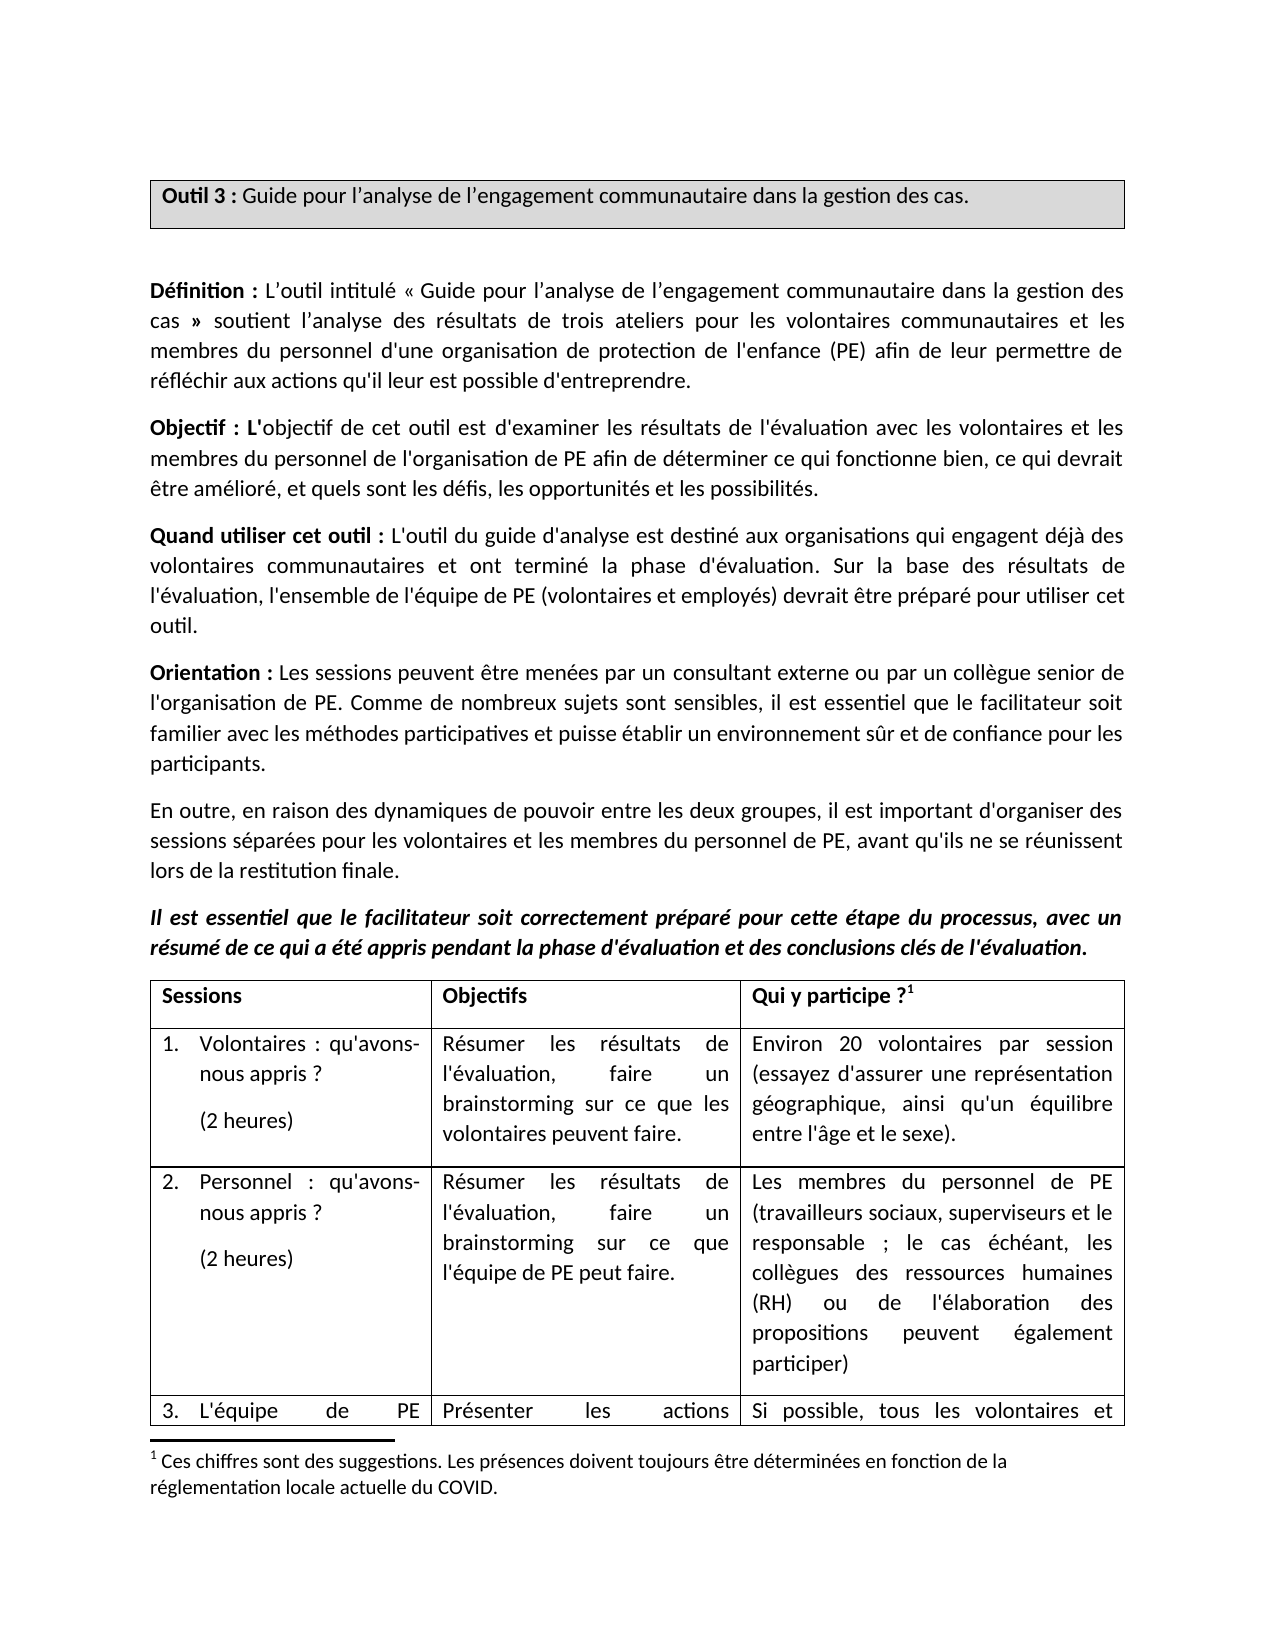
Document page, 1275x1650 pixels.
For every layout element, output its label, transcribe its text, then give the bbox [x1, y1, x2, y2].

text En outre, en raison des dynamiques de pouvoir entre les deux groupes, il est important d'organiser des sessions séparées pour les volontaires et les membres du personnel de PE, avant qu'ils ne se réunissent lors de la restitution finale. [150, 796, 1125, 884]
table_header Qui y participe ? [741, 981, 1124, 1028]
table_header Objectifs [432, 981, 740, 1028]
table_cell Les membres du personnel de PE (travailleurs sociaux, superviseurs et le responsable ; le cas échéant, les collègues des ressources humaines (RH) ou de l'élaboration des propositions peuvent également participer) [741, 1168, 1124, 1395]
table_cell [741, 1396, 1124, 1424]
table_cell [151, 1396, 431, 1424]
text Définition : L’outil intitulé « Guide pour l’analyse de l’engagement communautaire dans la gestion des cas » soutient l’analyse des résultats de trois pour les volontaires communautaires et les membres du personnel d'une organisation de protection de l'enfance (PE) afin de leur permettre de réfléchir aux actions qu'il leur est possible d'entreprendre. [150, 276, 1125, 394]
table_header Sessions [151, 981, 431, 1028]
table_cell Volontaires : qu'avons-nous appris ? (2 heures) [151, 1029, 431, 1166]
table_cell Personnel : qu'avons-nous appris ? (2 heures) [151, 1168, 431, 1395]
text Il est essentiel que le facilitateur soit correctement préparé pour cette étape du processus, avec un résumé de ce qui a été appris pendant la phase d'évaluation et des conclusions clés de l'évaluation. [150, 903, 1125, 961]
table_cell Résumer les résultats de l'évaluation, faire un brainstorming sur ce que l'équipe de PE peut faire. [432, 1168, 740, 1395]
text Orientation : Les sessions peuvent être menées par un consultant externe ou par un collègue senior de l'organisation de PE. Comme de nombreux sujets sont sensibles, il est essentiel que le facilitateur soit familier avec les méthodes participatives et puisse établir un environnement sûr et de confiance pour les participants. [150, 658, 1125, 777]
text Objectif : L'objectif de cet outil est d'examiner les résultats de l'évaluation avec les volontaires et les membres du personnel de l'organisation de PE afin de déterminer ce qui fonctionne bien, ce qui devrait être amélioré, et quels sont les défis, les opportunités et les possibilités. [150, 413, 1125, 502]
text Quand utiliser cet outil : L'outil du guide d'analyse est destiné aux organisations qui engagent déjà des volontaires communautaires. Sur la base des résultats de l'évaluation, l'ensemble de l'équipe de PE (volontaires et employés) devrait être préparé pour utilisercet outil. [150, 521, 1125, 639]
table_header Outil 3 : Guide pour l’analyse de l’engagement communautaire dans la gestion des cas. [151, 181, 1124, 228]
table_cell Résumer les résultats de l'évaluation, faire un brainstorming sur ce que les volontaires peuvent faire. [432, 1029, 740, 1166]
table_cell Environ 20 volontaires par session (essayez d'assurer une représentation géographique, ainsi qu'un équilibre entre l'âge et le sexe). [741, 1029, 1124, 1166]
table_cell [432, 1396, 740, 1424]
